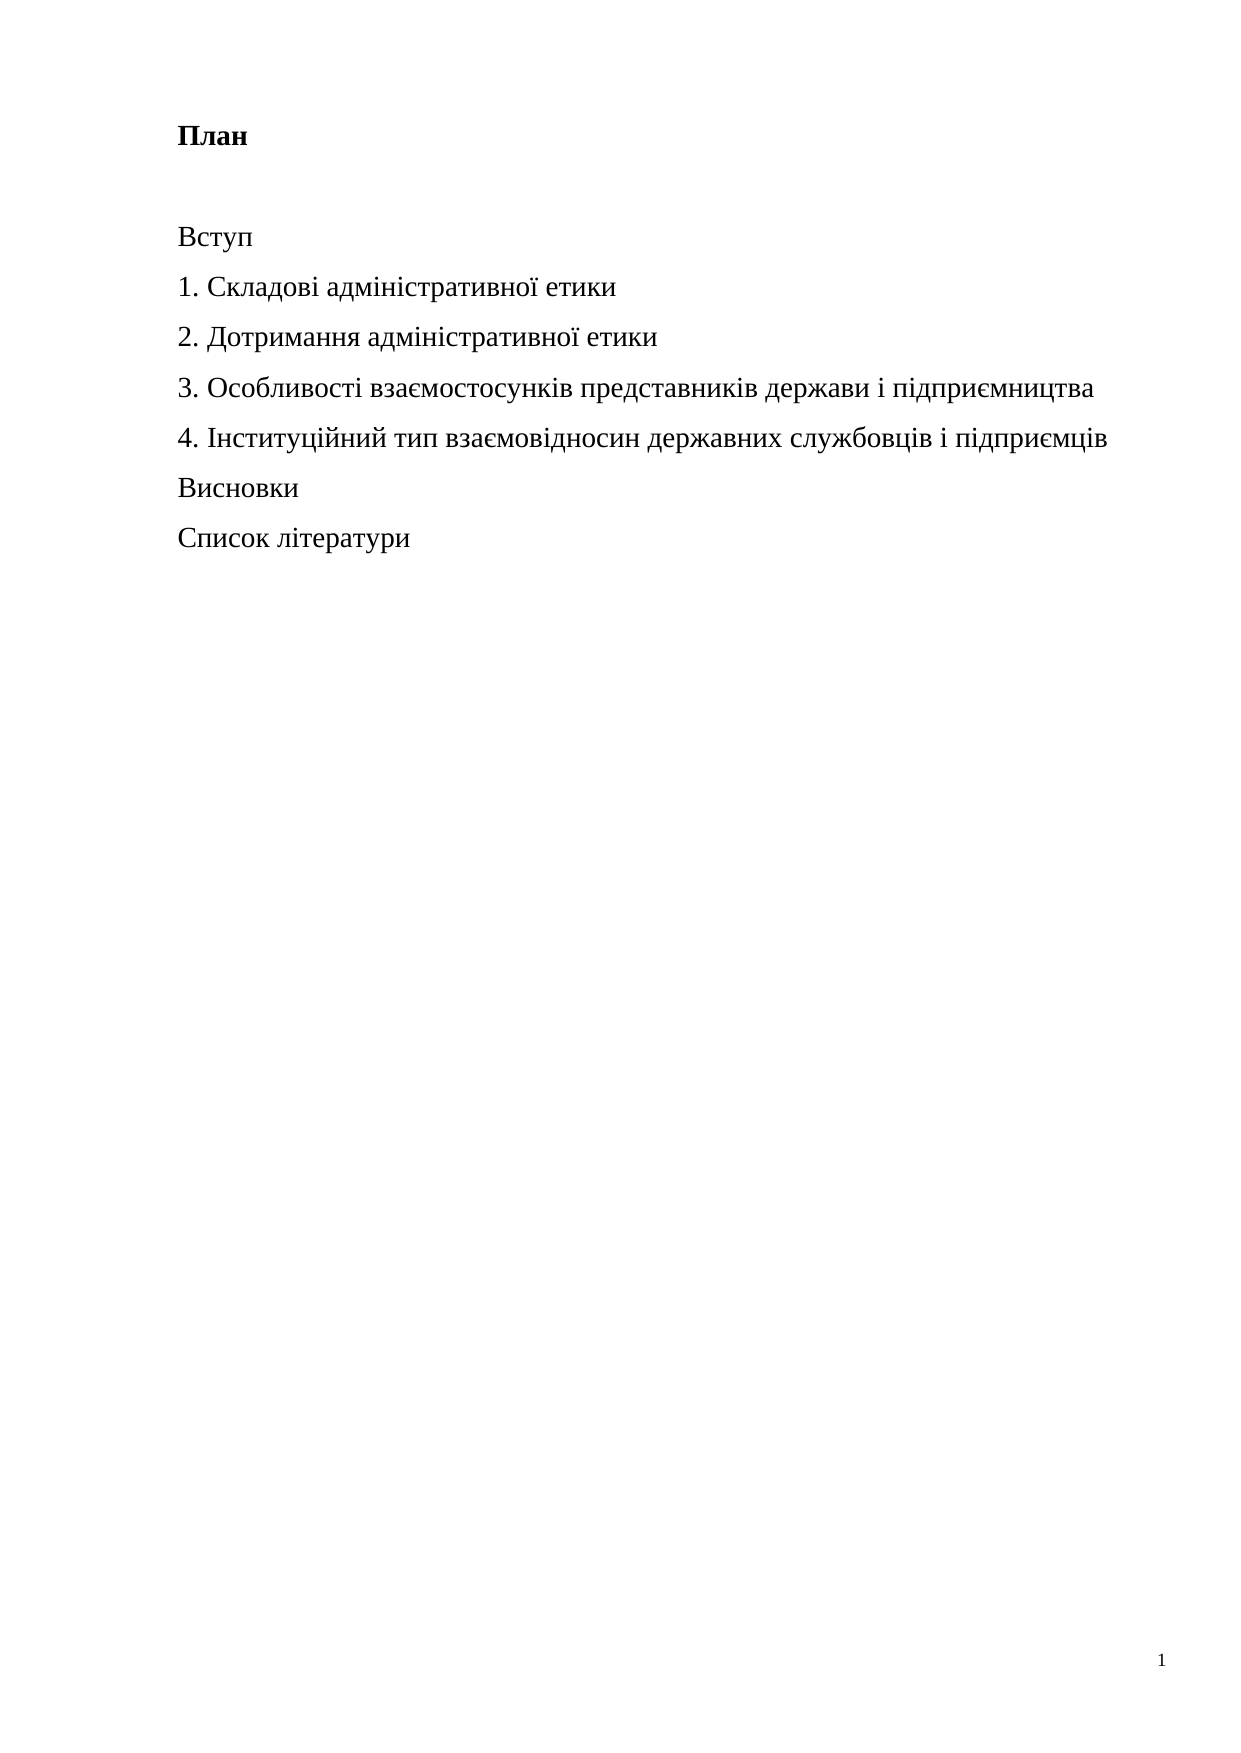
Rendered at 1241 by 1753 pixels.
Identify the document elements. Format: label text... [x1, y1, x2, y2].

text Список літератури [177, 521, 1166, 554]
text Вступ [177, 219, 1166, 252]
text Висновки [177, 470, 1166, 504]
list Особливості взаємостосунків представників держави і підприємництва [177, 370, 1166, 403]
list Інституційний тип взаємовідносин державних службовців і підприємців [177, 420, 1166, 453]
list Складові адміністративної етики [177, 269, 1166, 303]
list Дотримання адміністративної етики [177, 319, 1166, 353]
text План [177, 118, 1166, 152]
